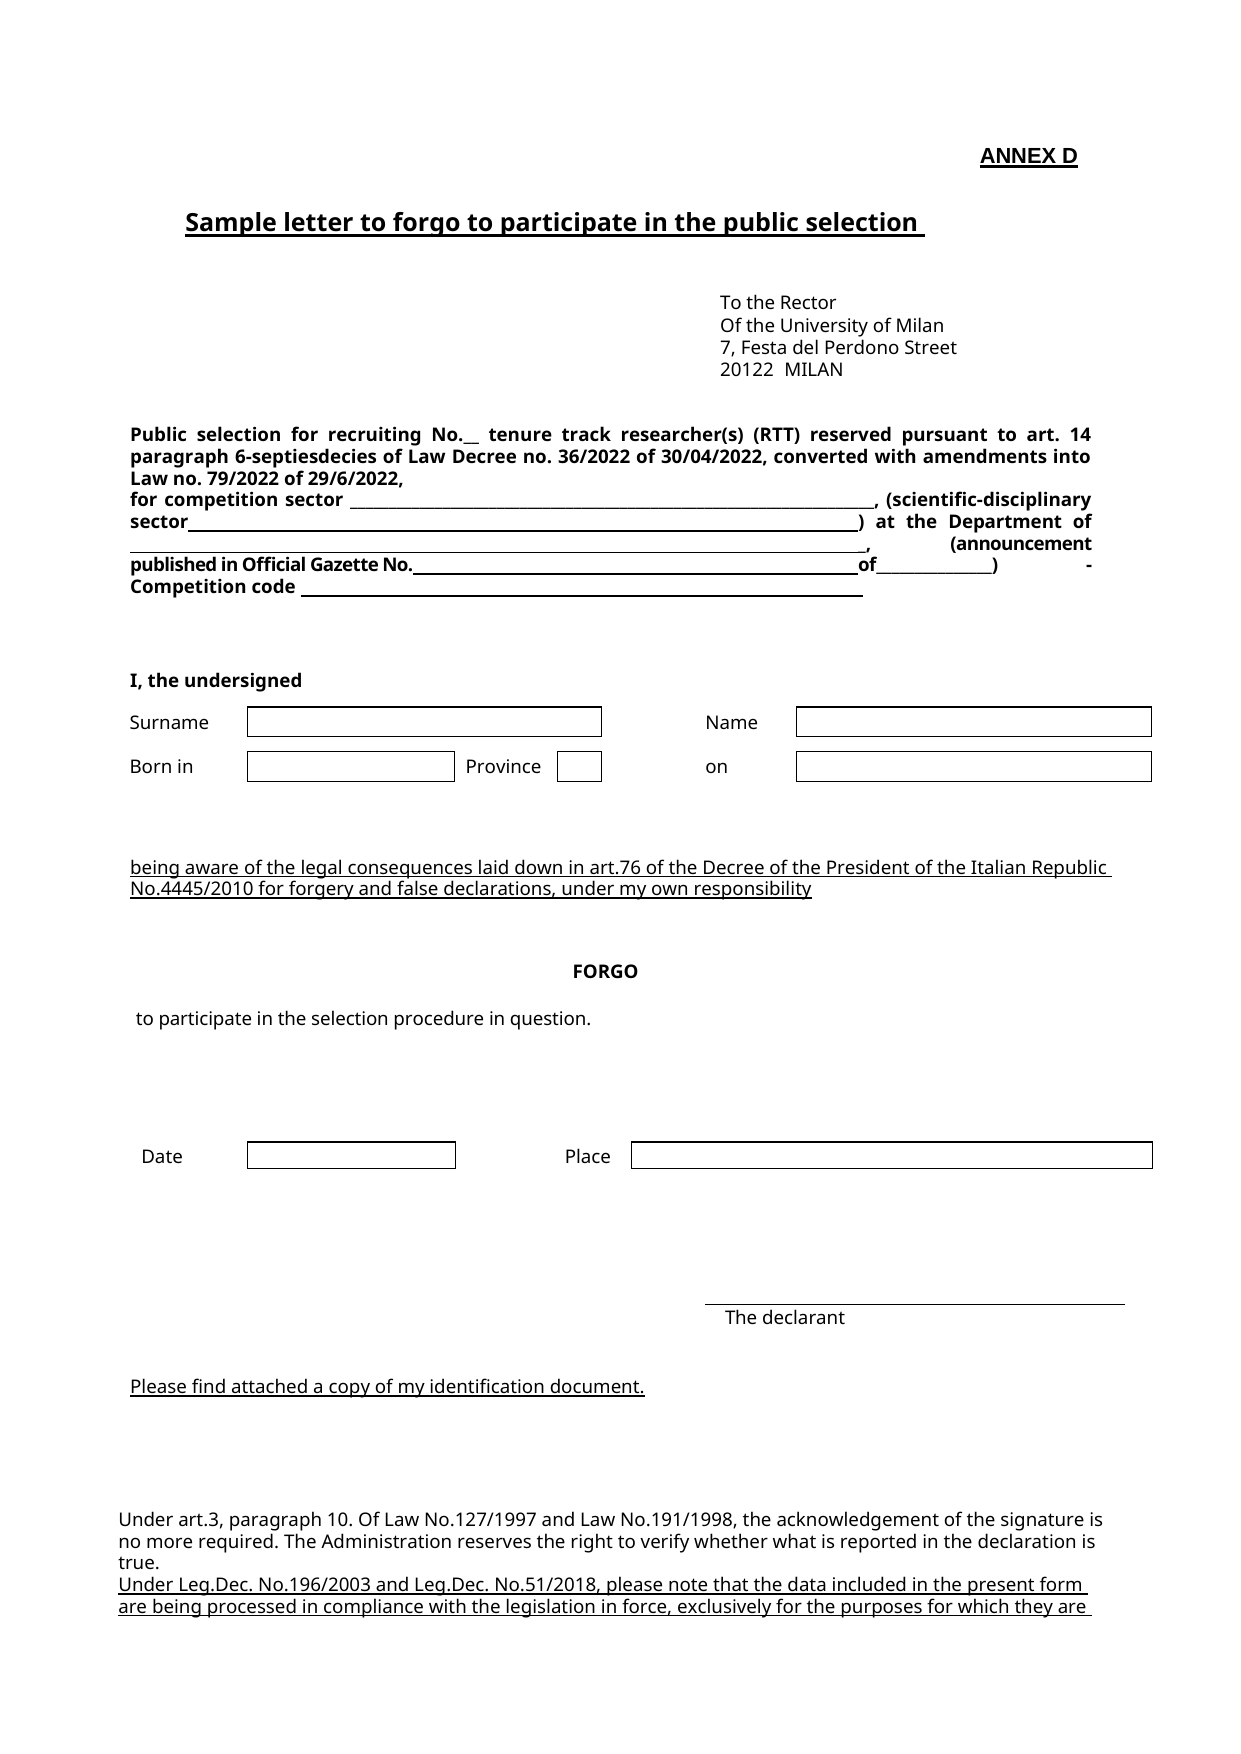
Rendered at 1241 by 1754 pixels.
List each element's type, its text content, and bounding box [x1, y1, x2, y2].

text Under art.3, paragraph 10. Of Law No.127/1997 and Law No.191/1998, the acknowledgement of the signature is no more required. The Administration reserves the right to verify whether what is reported in the declaration is true. [118, 1509, 1122, 1574]
text for competition sector ____________________________________________________________________, (scientific-disciplinary sector ) at the Department of _, (announcement published in Official Gazette No. of_______________) - Competition code [130, 489, 1092, 598]
table_header [558, 752, 601, 781]
subtitle Sample letter to forgo to participate in the public selection [185, 205, 1122, 239]
table_header Name [602, 706, 796, 736]
text To the Rector [720, 289, 1122, 315]
text The declarant [720, 1304, 1122, 1330]
text 20122 MILAN [720, 359, 1122, 381]
text Please find attached a copy of my identification document. [130, 1373, 1122, 1399]
text FORGO [118, 958, 1093, 984]
text Date Place [141, 1143, 1122, 1168]
table_header on [602, 751, 796, 781]
table_header [248, 752, 454, 781]
table_header [248, 708, 601, 736]
text 7, Festa del Perdono Street [720, 337, 973, 359]
table_header Province [455, 751, 557, 781]
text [118, 1574, 1111, 1618]
text Of the University of Milan [720, 315, 973, 337]
table_header [797, 752, 1151, 781]
text I, the undersigned [130, 667, 1122, 692]
text to participate in the selection procedure in question. [136, 1005, 1122, 1031]
table_header [797, 708, 1151, 736]
table_header Surname [118, 706, 247, 736]
text Public selection for recruiting No.__ tenure track researcher(s) (RTT) reserved pursuant to art. 14 paragraph 6-septiesdecies of Law Decree no. 36/2022 of 30/04/2022, converted with amendments into Law no. 79/2022 of 29/6/2022, [130, 424, 1092, 489]
text being aware of the legal consequences laid down in art.76 of the Decree of the President of the Italian Republic No.4445/2010 for forgery and false declarations, under my own responsibility [130, 857, 1122, 900]
table_header Born in [118, 751, 247, 781]
